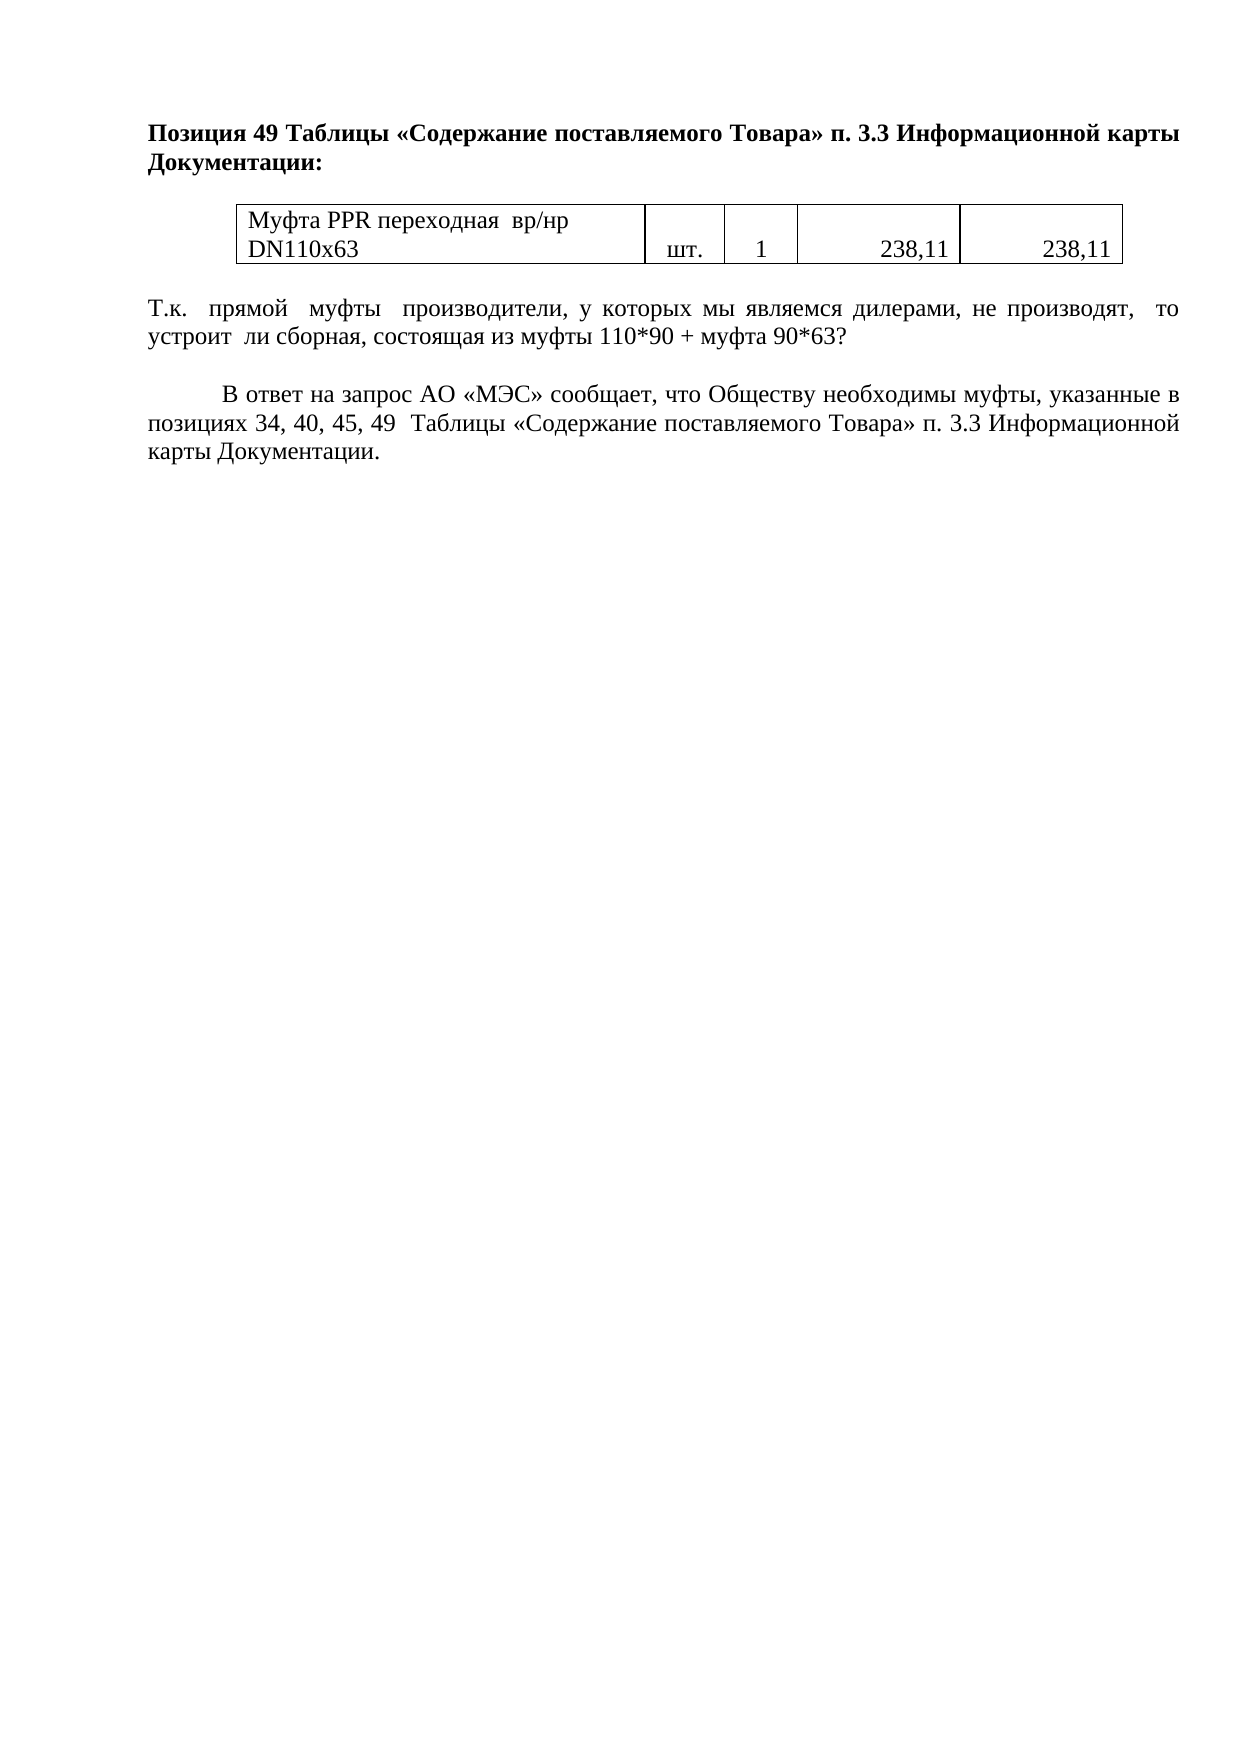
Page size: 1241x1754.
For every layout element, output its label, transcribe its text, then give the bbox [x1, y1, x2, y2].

text В ответ на запрос АО «МЭС» сообщает, что Обществу необходимы муфты, указанные в позициях 34, 40, 45, 49 Таблицы «Содержание поставляемого Товара» п. 3.3 Информационной карты Документации. [148, 379, 1181, 465]
text Позиция 49 Таблицы «Содержание поставляемого Товара» п. 3.3 Информационной карты Документации: [148, 118, 1181, 176]
text Т.к. прямой муфты производители, у которых мы являемся дилерами, не производят, то устроит ли сборная, состоящая из муфты 110*90 + муфта 90*63? [148, 293, 1181, 350]
table_header 1 [725, 205, 797, 263]
table_header 238,11 [961, 205, 1122, 263]
table_header Муфта PPR переходная вр/нр DN110х63 [237, 205, 644, 263]
table_header шт. [646, 205, 724, 263]
table_header 238,11 [798, 205, 959, 263]
